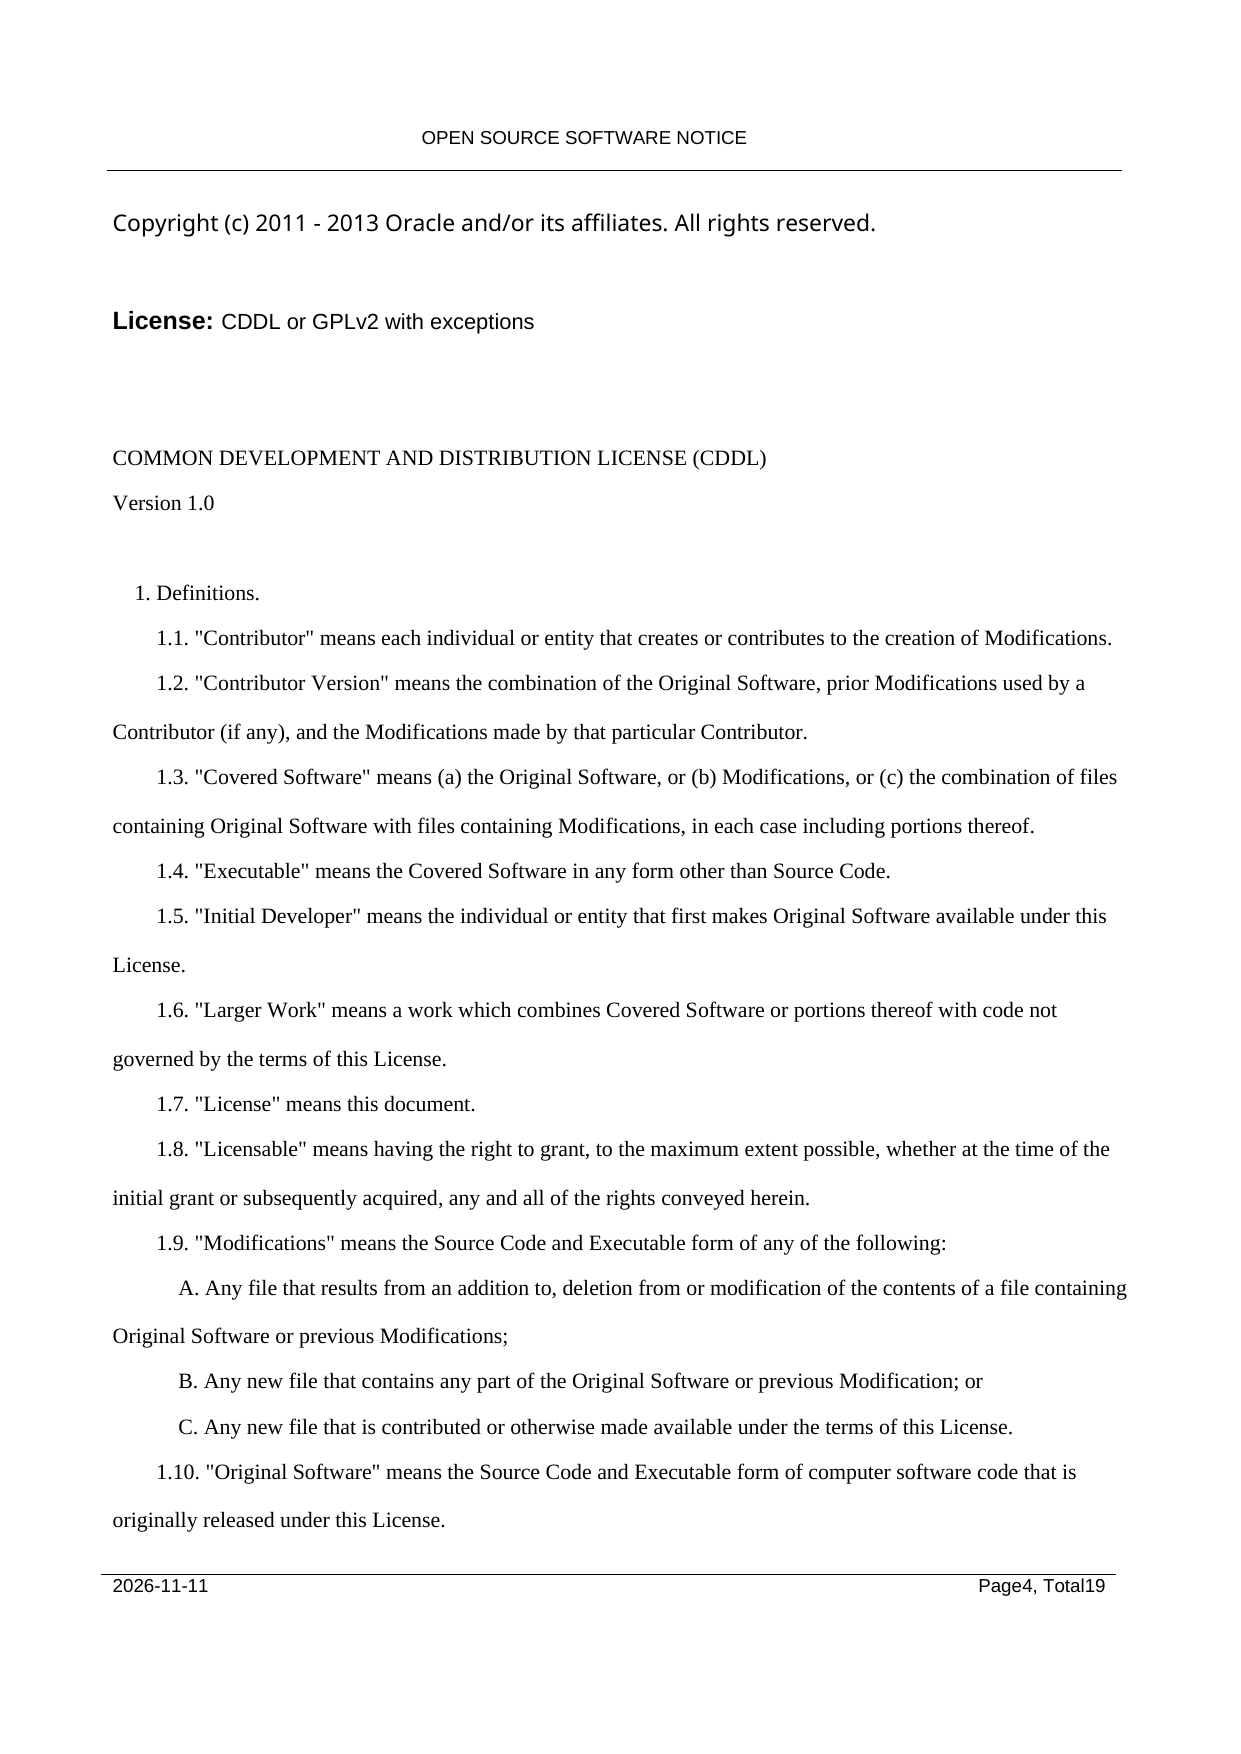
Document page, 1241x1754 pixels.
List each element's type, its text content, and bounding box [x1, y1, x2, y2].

text 1.8. "Licensable" means having the right to grant, to the maximum extent possible, whether at the time of the initial grant or subsequently acquired, any and all of the rights conveyed herein. [112, 1132, 1128, 1213]
text 1.7. "License" means this document. [112, 1087, 1128, 1119]
text 1.9. "Modifications" means the Source Code and Executable form of any of the following: [112, 1226, 1128, 1258]
text 1.10. "Original Software" means the Source Code and Executable form of computer software code that is originally released under this License. [112, 1455, 1128, 1536]
text 1.6. "Larger Work" means a work which combines Covered Software or portions thereof with code not governed by the terms of this License. [112, 993, 1128, 1074]
text C. Any new file that is contributed or otherwise made available under the terms of this License. [112, 1410, 1128, 1442]
text 1.1. "Contributor" means each individual or entity that creates or contributes to the creation of Modifications. [112, 621, 1128, 654]
text Version 1.0 [112, 486, 1128, 518]
text COMMON DEVELOPMENT AND DISTRIBUTION LICENSE (CDDL) [112, 441, 1128, 473]
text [112, 206, 1128, 288]
text 1. Definitions. [112, 576, 1128, 609]
text License: CDDL or GPLv2 with exceptions [112, 304, 1128, 336]
text 1.2. "Contributor Version" means the combination of the Original Software, prior Modifications used by a Contributor (if any), and the Modifications made by that particular Contributor. [112, 666, 1128, 748]
text 1.4. "Executable" means the Covered Software in any form other than Source Code. [112, 854, 1128, 887]
text 1.3. "Covered Software" means (a) the Original Software, or (b) Modifications, or (c) the combination of files containing Original Software with files containing Modifications, in each case including portions thereof. [112, 760, 1128, 842]
text 1.5. "Initial Developer" means the individual or entity that first makes Original Software available under this License. [112, 899, 1128, 981]
text A. Any file that results from an addition to, deletion from or modification of the contents of a file containing Original Software or previous Modifications; [112, 1271, 1128, 1352]
text B. Any new file that contains any part of the Original Software or previous Modification; or [112, 1365, 1128, 1397]
